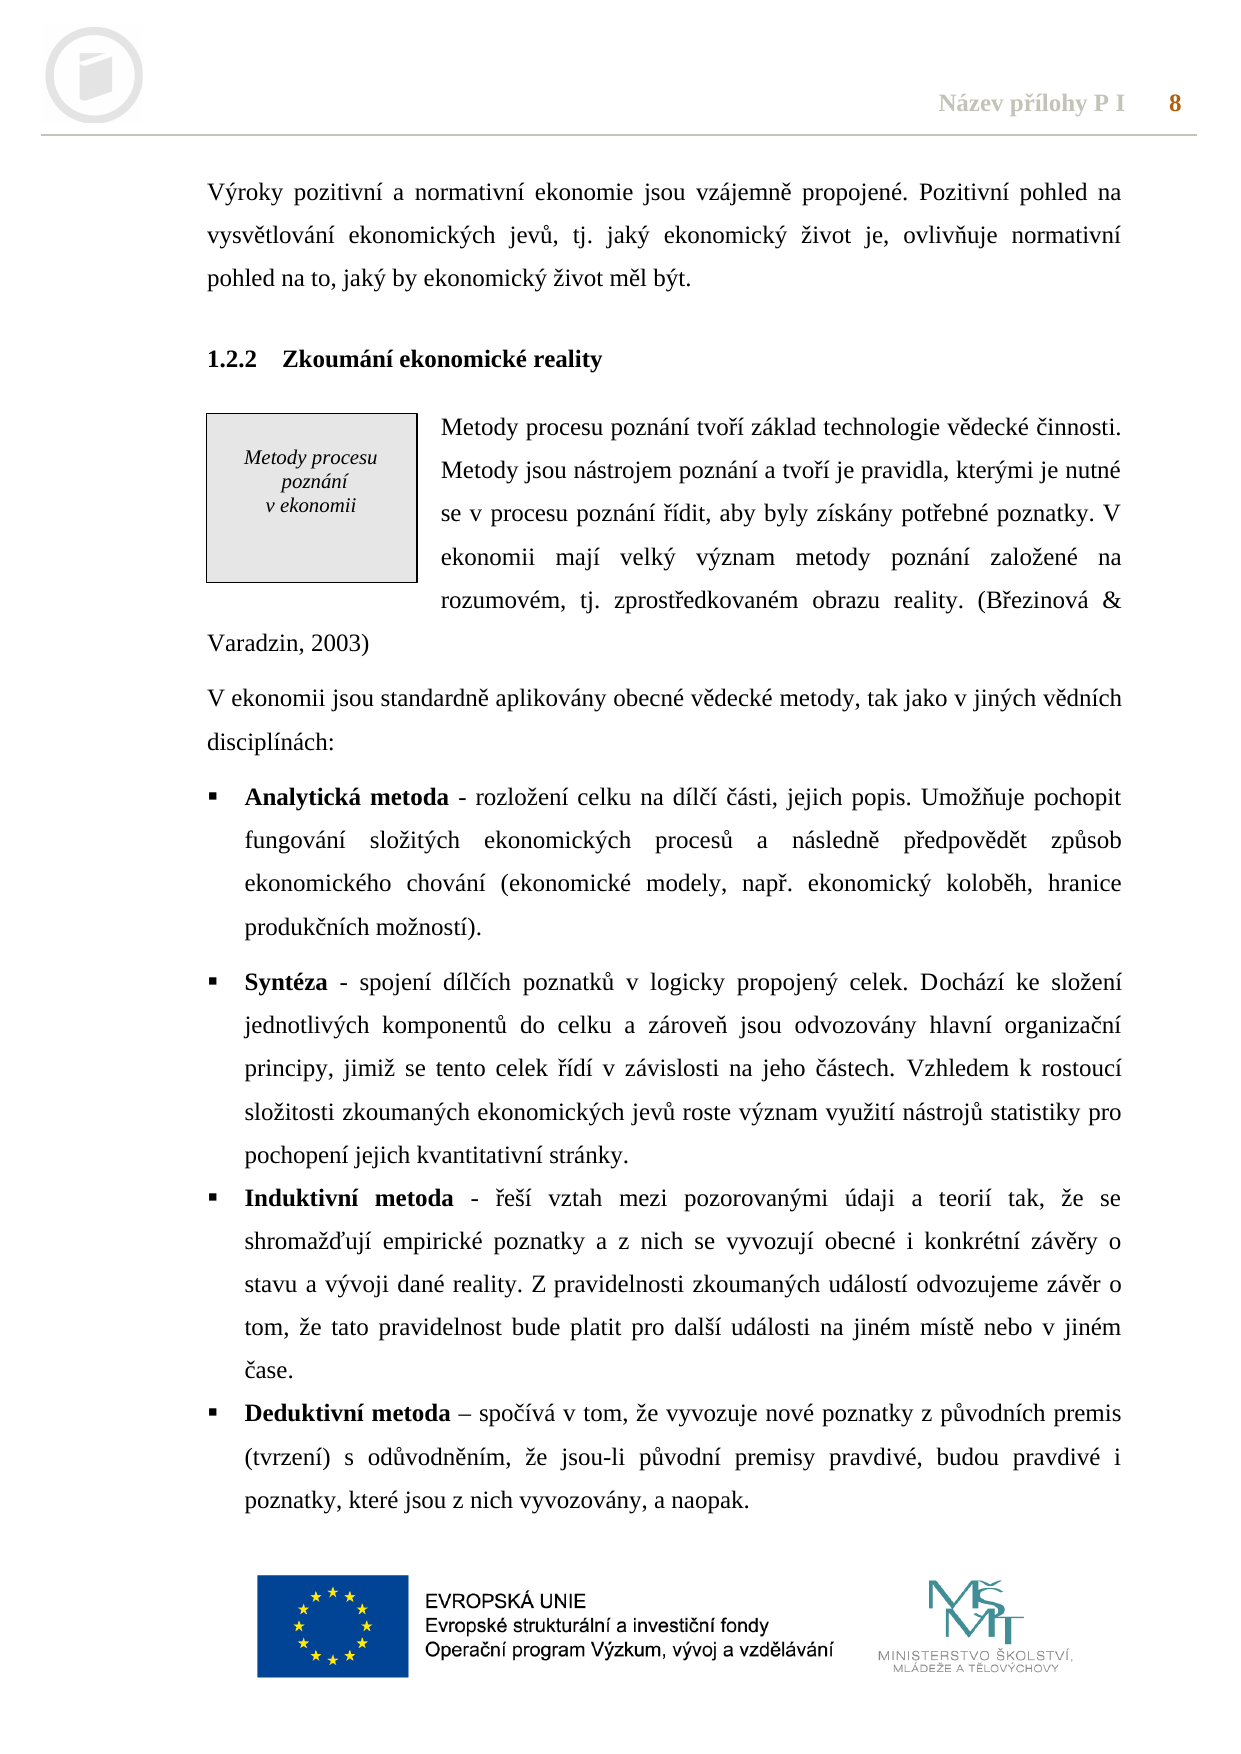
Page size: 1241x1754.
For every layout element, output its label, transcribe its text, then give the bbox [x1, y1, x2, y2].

text V ekonomii jsou standardně aplikovány obecné vědecké metody, tak jako v jiných vědních disciplínách: [207, 683, 1122, 755]
picture [206, 1524, 1123, 1728]
list Induktivní metoda - řeší vztah mezi pozorovanými údaji a teorií tak, že se shromažďují empirické poznatky a z nich se vyvozují obecné i konkrétní závěry o stavu a vývoji dané reality. Z pravidelnosti zkoumaných událostí odvozujeme závěr o tom, že tato pravidelnost bude platit pro další události na jiném místě nebo v jiném čase. [207, 1183, 1122, 1384]
subtitle Zkoumání ekonomické reality [207, 344, 1122, 373]
list Deduktivní metoda – spočívá v tom, že vyvozuje nové poznatky z původních premis (tvrzení) s odůvodněním, že jsou-li původní premisy pravdivé, budou pravdivé i poznatky, které jsou z nich vyvozovány, a naopak. [207, 1398, 1122, 1513]
list Syntéza - spojení dílčích poznatků v logicky propojený celek. Dochází ke složení jednotlivých komponentů do celku a zároveň jsou odvozovány hlavní organizační principy, jimiž se tento celek řídí v závislosti na jeho částech. Vzhledem k rostoucí složitosti zkoumaných ekonomických jevů roste význam využití nástrojů statistiky pro pochopení jejich kvantitativní stránky. [207, 967, 1122, 1168]
text Výroky pozitivní a normativní ekonomie jsou vzájemně propojené. Pozitivní pohled na vysvětlování ekonomických jevů, tj. jaký ekonomický život je, ovlivňuje normativní pohled na to, jaký by ekonomický život měl být. [207, 177, 1122, 292]
list Analytická metoda - rozložení celku na dílčí části, jejich popis. Umožňuje pochopit fungování složitých ekonomických procesů a následně předpovědět způsob ekonomického chování (ekonomické modely, např. ekonomický koloběh, hranice produkčních možností). [207, 782, 1122, 940]
text Metody procesu poznání tvoří základ technologie vědecké činnosti. Metody jsou nástrojem poznání a tvoří je pravidla, kterými je nutné se v procesu poznání řídit, aby byly získány potřebné poznatky. V ekonomii mají velký význam metody poznání založené na rozumovém, tj. zprostředkovaném obrazu reality. (Březinová & Varadzin, 2003) [207, 412, 1122, 657]
